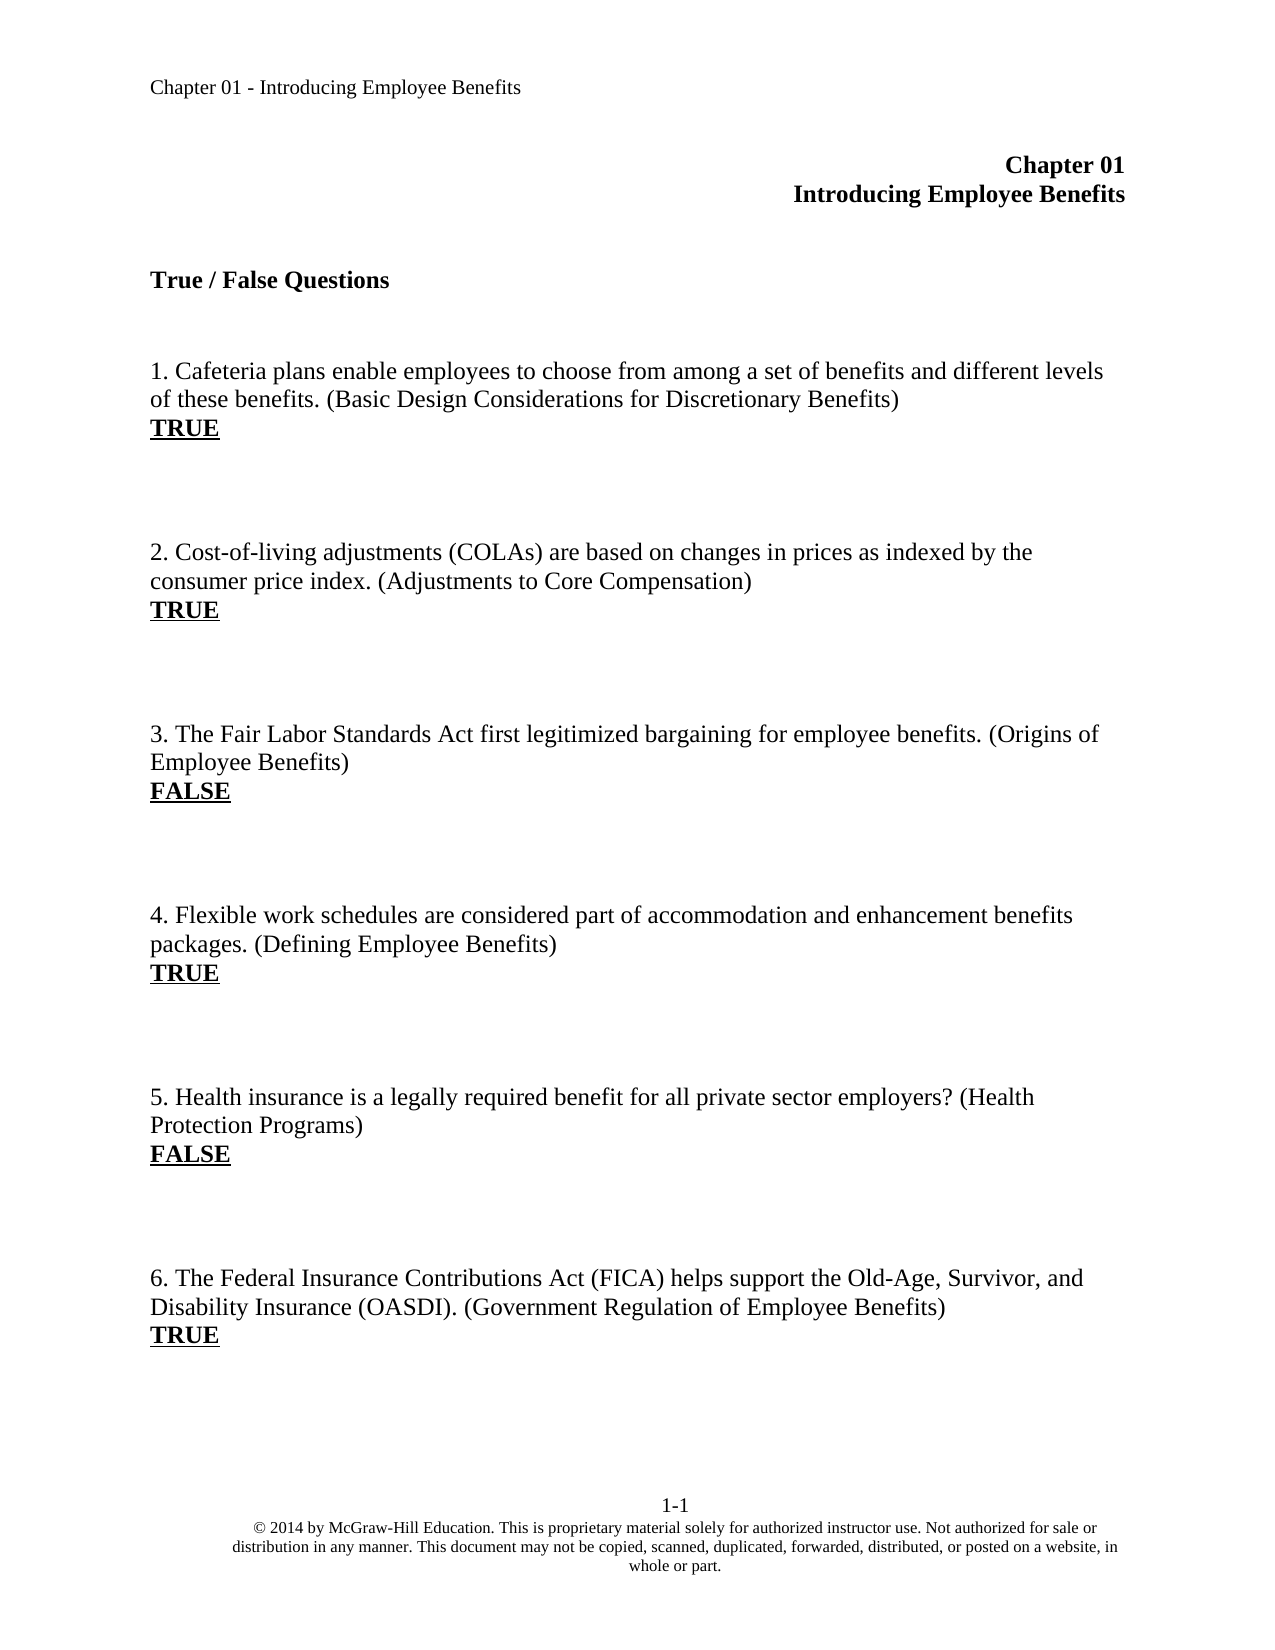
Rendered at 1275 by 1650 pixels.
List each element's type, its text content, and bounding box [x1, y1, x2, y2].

subtitle Introducing Employee Benefits [150, 179, 1125, 207]
text 2. Cost-of-living adjustments (COLAs) are based on changes in prices as indexed by the consumer price index. (Adjustments to Core Compensation) TRUE [150, 537, 1125, 623]
text True / False Questions [150, 236, 1125, 322]
text 5. Health insurance is a legally required benefit for all private sector employers? (Health Protection Programs) FALSE [150, 1082, 1125, 1168]
subtitle Chapter 01 [150, 150, 1125, 179]
text 6. The Federal Insurance Contributions Act (FICA) helps support the Old-Age, Survivor, and Disability Insurance (OASDI). (Government Regulation of Employee Benefits) TRUE [150, 1263, 1125, 1349]
text 1. Cafeteria plans enable employees to choose from among a set of benefits and different levels of these benefits. (Basic Design Considerations for Discretionary Benefits) TRUE [150, 356, 1125, 442]
text 3. The Fair Labor Standards Act first legitimized bargaining for employee benefits. (Origins of Employee Benefits) FALSE [150, 719, 1125, 805]
text 4. Flexible work schedules are considered part of accommodation and enhancement benefits packages. (Defining Employee Benefits) TRUE [150, 900, 1125, 986]
